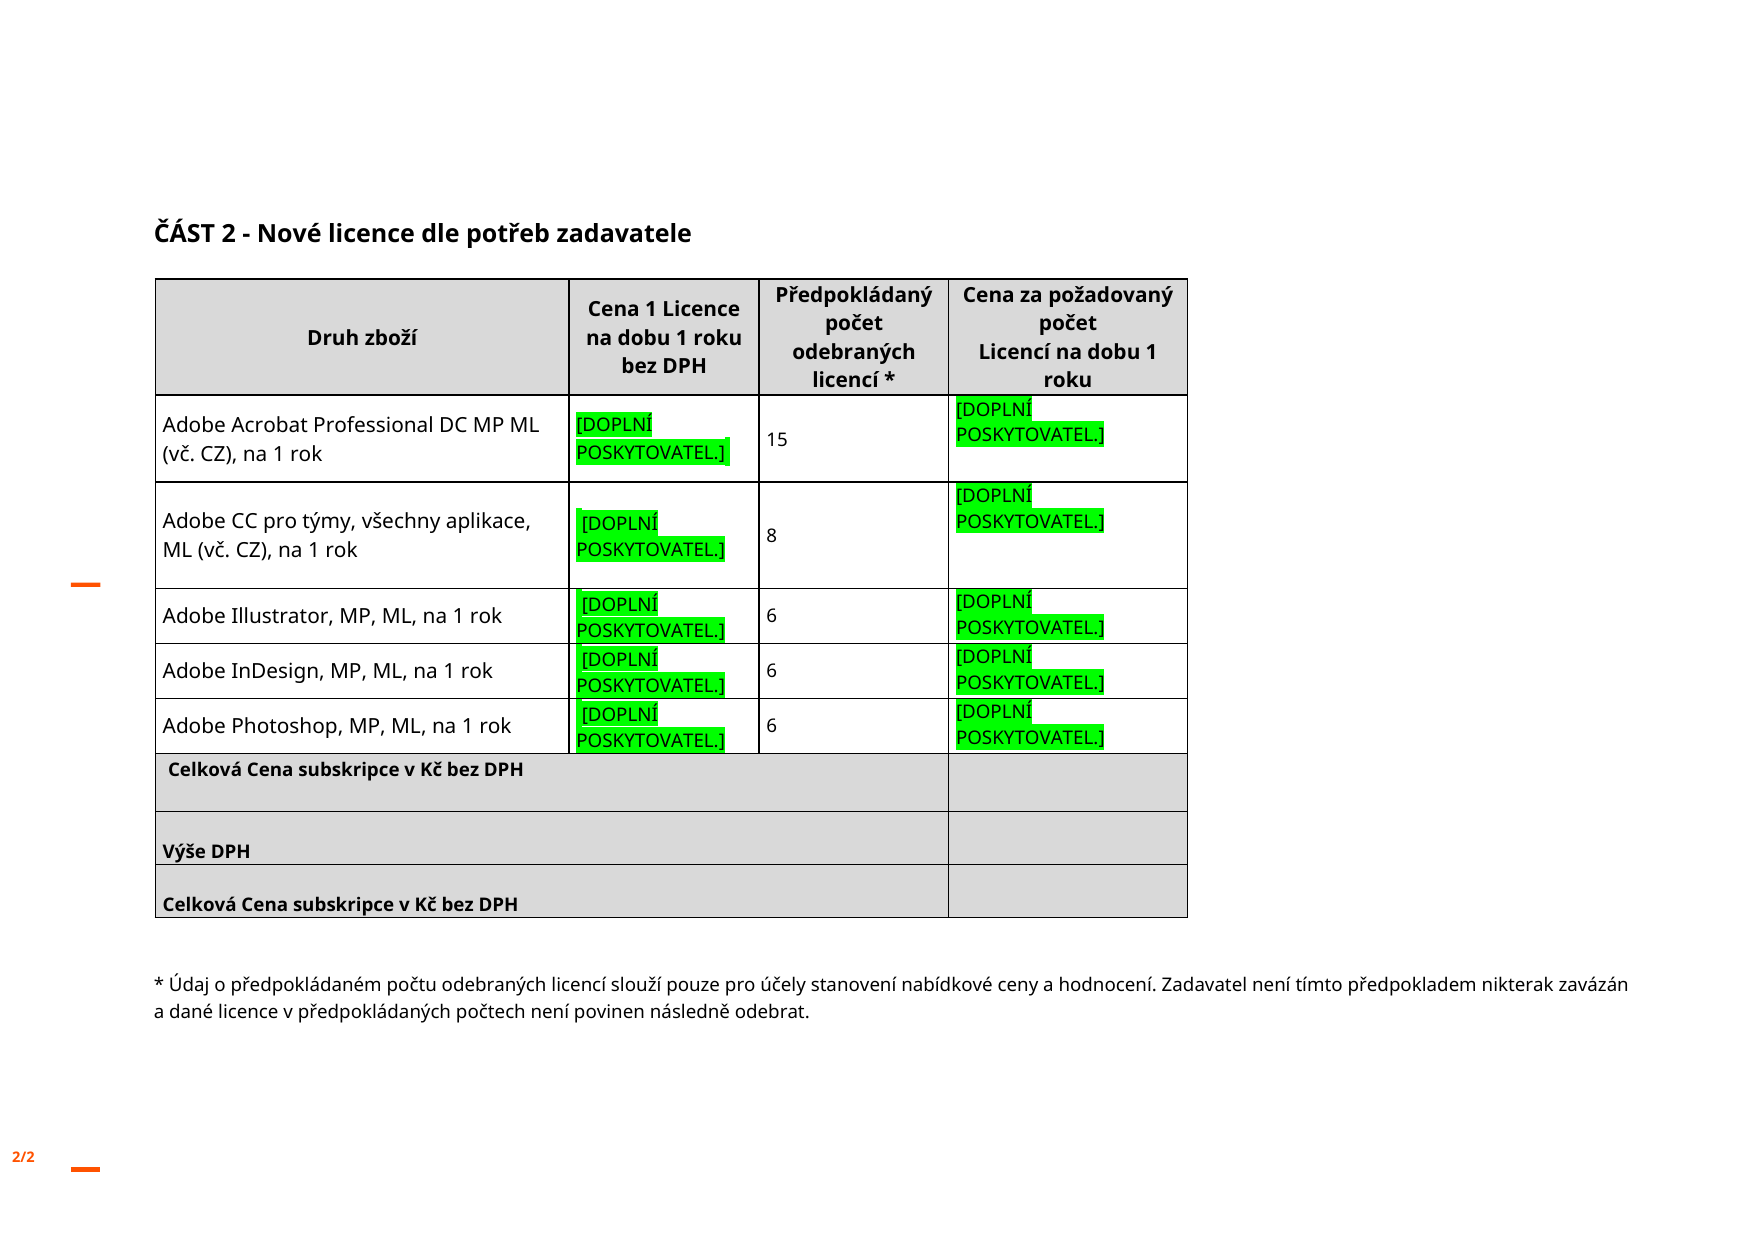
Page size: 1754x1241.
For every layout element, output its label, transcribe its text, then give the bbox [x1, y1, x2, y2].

table_cell 6 [760, 589, 948, 643]
table_cell 8 [760, 483, 948, 588]
table_cell Adobe Photoshop, MP, ML, na 1 rok [156, 699, 568, 753]
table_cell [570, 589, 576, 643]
table_cell [DOPLNÍ POSKYTOVATEL.] [949, 699, 1187, 753]
table_header Druh zboží [156, 280, 568, 394]
table_cell [DOPLNÍ POSKYTOVATEL.] [582, 644, 758, 698]
table_cell Adobe InDesign, MP, ML, na 1 rok [156, 644, 568, 698]
table_cell Adobe Acrobat Professional DC MP ML (vč. CZ), na 1 rok [156, 396, 568, 481]
table_cell [DOPLNÍ POSKYTOVATEL.] [949, 644, 1187, 698]
table_cell [DOPLNÍ POSKYTOVATEL.] [582, 589, 758, 643]
table_cell Adobe CC pro týmy, všechny aplikace, ML (vč. CZ), na 1 rok [156, 483, 568, 588]
table_cell Výše DPH [156, 812, 948, 864]
table_cell [949, 812, 1187, 864]
table_cell [DOPLNÍ POSKYTOVATEL.] [570, 396, 758, 481]
table_cell [DOPLNÍ POSKYTOVATEL.] [949, 589, 1187, 643]
table_header Cena 1 Licence na dobu 1 roku bez DPH [570, 280, 758, 394]
table_header Předpokládaný počet odebraných licencí * [760, 280, 948, 394]
table_cell Celková Cena subskripce v Kč bez DPH [156, 865, 948, 917]
table_cell [DOPLNÍ POSKYTOVATEL.] [949, 396, 1187, 481]
table_cell 6 [760, 699, 948, 753]
table_cell [DOPLNÍ POSKYTOVATEL.] [570, 483, 758, 588]
table_cell [DOPLNÍ POSKYTOVATEL.] [582, 699, 758, 753]
table_cell 6 [760, 644, 948, 698]
table_header Cena za požadovaný počet Licencí na dobu 1 roku [949, 280, 1187, 394]
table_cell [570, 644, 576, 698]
table_cell 15 [760, 396, 948, 481]
table_cell Celková Cena subskripce v Kč bez DPH [156, 754, 948, 811]
table_cell Adobe Illustrator, MP, ML, na 1 rok [156, 589, 568, 643]
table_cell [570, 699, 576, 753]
table_cell [949, 754, 1187, 811]
table_cell [DOPLNÍ POSKYTOVATEL.] [949, 483, 1187, 588]
text ČÁST 2 - Nové licence dle potřeb zadavatele [153, 216, 1645, 250]
text * Údaj o předpokládaném počtu odebraných licencí slouží pouze pro účely stanovení nabídkové ceny a hodnocení. Zadavatel není tímto předpokladem nikterak zavázán a dané licence v předpokládaných počtech není povinen následně odebrat. [153, 971, 1645, 1024]
table_cell [949, 865, 1187, 917]
